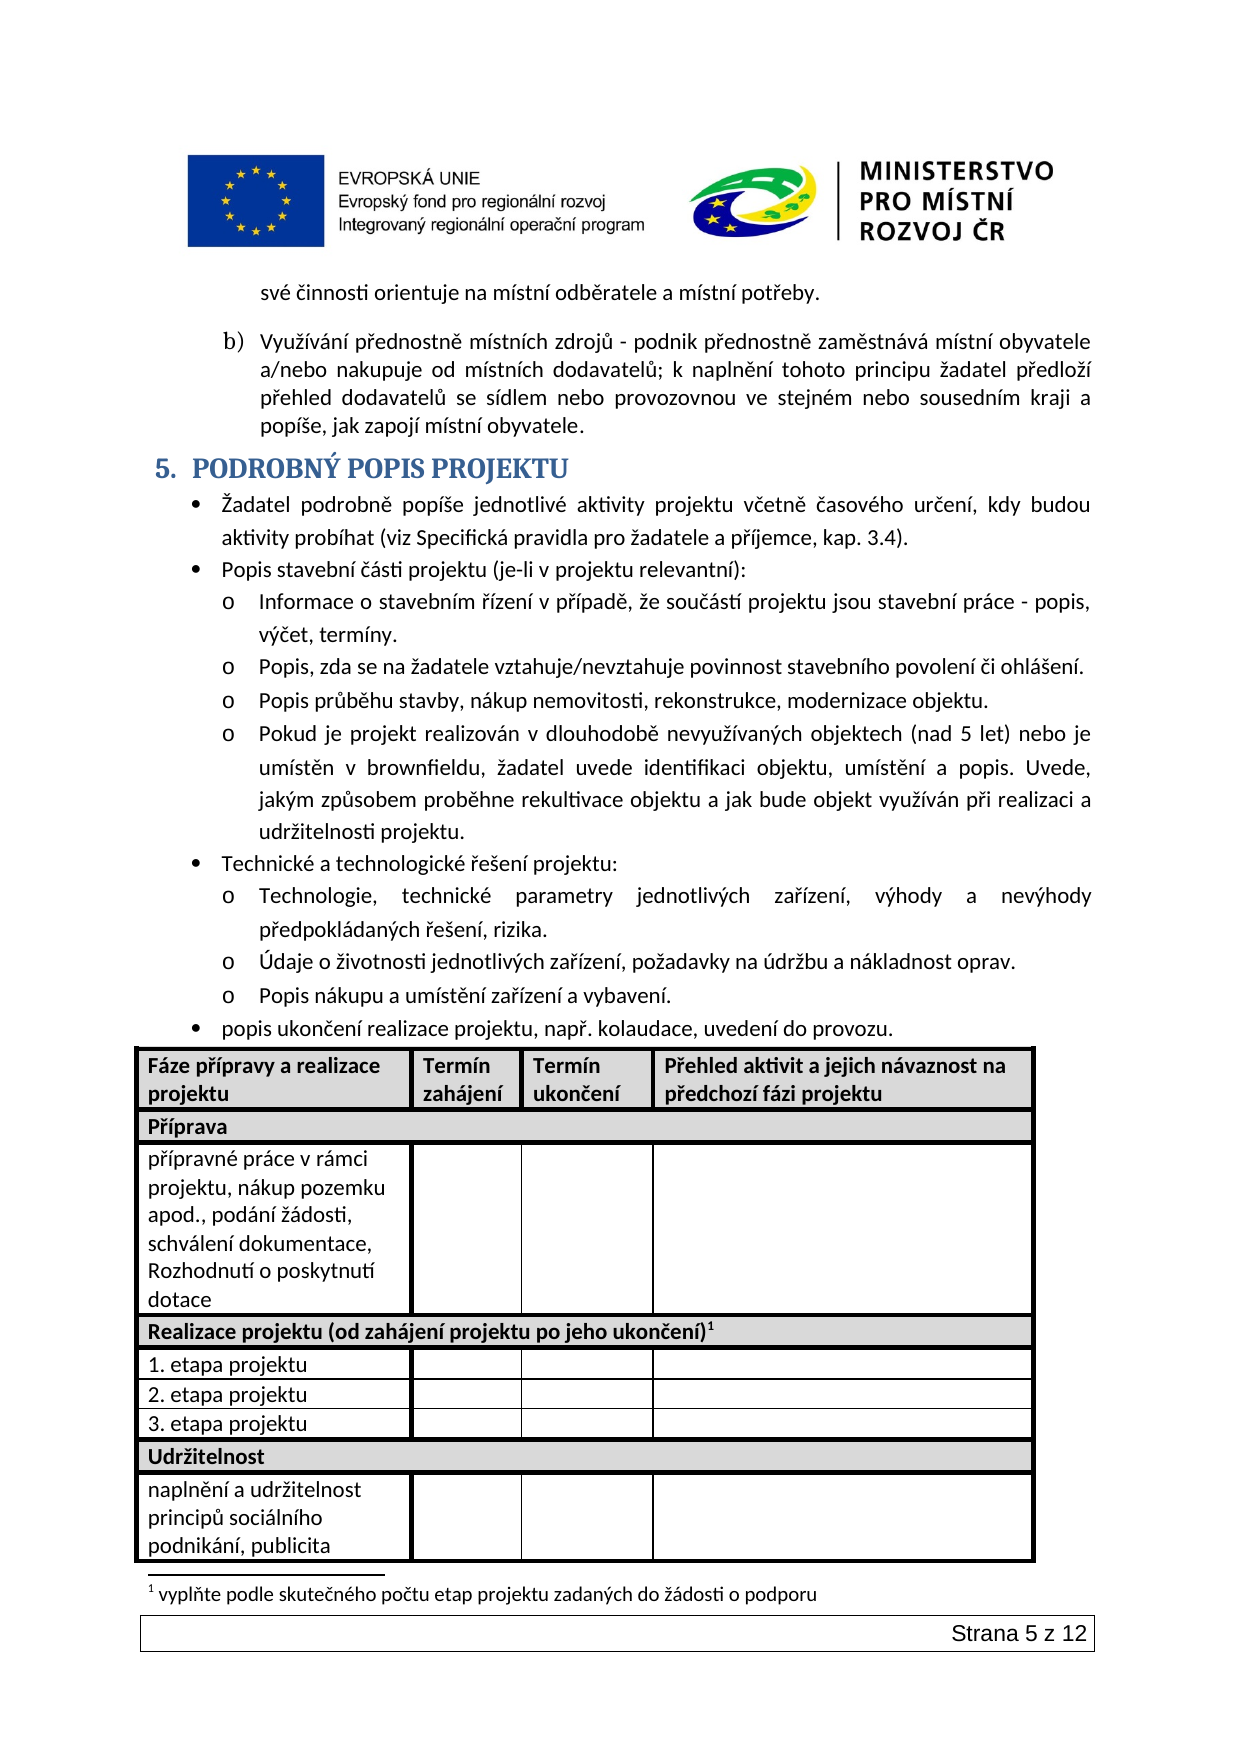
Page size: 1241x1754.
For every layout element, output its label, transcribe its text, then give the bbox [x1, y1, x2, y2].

table_cell [654, 1380, 1031, 1408]
list Technické a technologické řešení projektu: [192, 849, 1093, 877]
list Technologie, technické parametry jednotlivých zařízení, výhody a nevýhody předpokládaných řešení, rizika. [221, 882, 1093, 943]
list popis ukončení realizace projektu, např. kolaudace, uvedení do provozu. [192, 1014, 1093, 1042]
list Popis, zda se na žadatele vztahuje/nevztahuje povinnost stavebního povolení či ohlášení. [221, 652, 1093, 682]
table_cell [654, 1145, 1031, 1313]
list Popis průběhu stavby, nákup nemovitosti, rekonstrukce, modernizace objektu. [221, 686, 1093, 715]
table_header Přehled aktivit a jejich návaznost na předchozí fázi projektu [655, 1051, 1031, 1107]
table_cell Realizace projektu (od zahájení projektu po jeho ukončení) [139, 1317, 1031, 1345]
table_cell [522, 1380, 652, 1408]
table_header Fáze přípravy a realizace projektu [139, 1051, 409, 1107]
table_cell [654, 1475, 1031, 1559]
picture [157, 123, 1083, 277]
list Údaje o životnosti jednotlivých zařízení, požadavky na údržbu a nákladnost oprav. [221, 947, 1093, 976]
table_cell [522, 1475, 652, 1559]
list Využívání přednostně místních zdrojů - podnik přednostně zaměstnává místní obyvatele a/nebo nakupuje od místních dodavatelů; k naplnění tohoto principu žadatel předloží přehled dodavatelů se sídlem nebo provozovnou ve stejném nebo sousedním kraji a popíše, jak zapojí místní obyvatele. [223, 327, 1093, 439]
table_cell 3. etapa projektu [139, 1409, 409, 1437]
list Informace o stavebním řízení v případě, že součástí projektu jsou stavební práce - popis, výčet, termíny. [221, 587, 1093, 648]
table_cell [522, 1350, 652, 1378]
list Pokud je projekt realizován v dlouhodobě nevyužívaných objektech (nad 5 let) nebo je umístěn v brownfieldu, žadatel uvede identifikaci objektu, umístění a popis. Uvede, jakým způsobem proběhne rekultivace objektu a jak bude objekt využíván při realizaci a udržitelnosti projektu. [221, 719, 1093, 845]
table_cell [414, 1380, 521, 1408]
table_cell [522, 1145, 652, 1313]
table_cell přípravné práce v rámci projektu, nákup pozemku apod., podání žádosti, schválení dokumentace, Rozhodnutí o poskytnutí dotace [139, 1145, 409, 1313]
table_cell Příprava [139, 1112, 1031, 1140]
table_header Termín ukončení [524, 1051, 651, 1107]
table_cell 2. etapa projektu [139, 1380, 409, 1408]
table_cell 1. etapa projektu [139, 1350, 409, 1378]
table_cell [414, 1409, 521, 1437]
table_cell naplnění a udržitelnost principů sociálního podnikání, publicita projektu, další činnosti [139, 1475, 409, 1559]
table_cell [414, 1475, 521, 1559]
table_cell [522, 1409, 652, 1437]
list Popis nákupu a umístění zařízení a vybavení. [221, 981, 1093, 1010]
table_header Termín zahájení [414, 1051, 519, 1107]
list Žadatel podrobně popíše jednotlivé aktivity projektu včetně časového určení, kdy budou aktivity probíhat (viz Specifická pravidla pro žadatele a příjemce, kap. 3.4). [192, 490, 1093, 551]
table_cell [654, 1409, 1031, 1437]
table_cell [414, 1145, 521, 1313]
table_cell Udržitelnost [139, 1442, 1031, 1470]
list Popis stavební části projektu (je-li v projektu relevantní): [192, 555, 1093, 583]
table_cell [654, 1350, 1031, 1378]
subtitle Podrobný popis projektu [155, 452, 1093, 485]
table_cell [414, 1350, 521, 1378]
